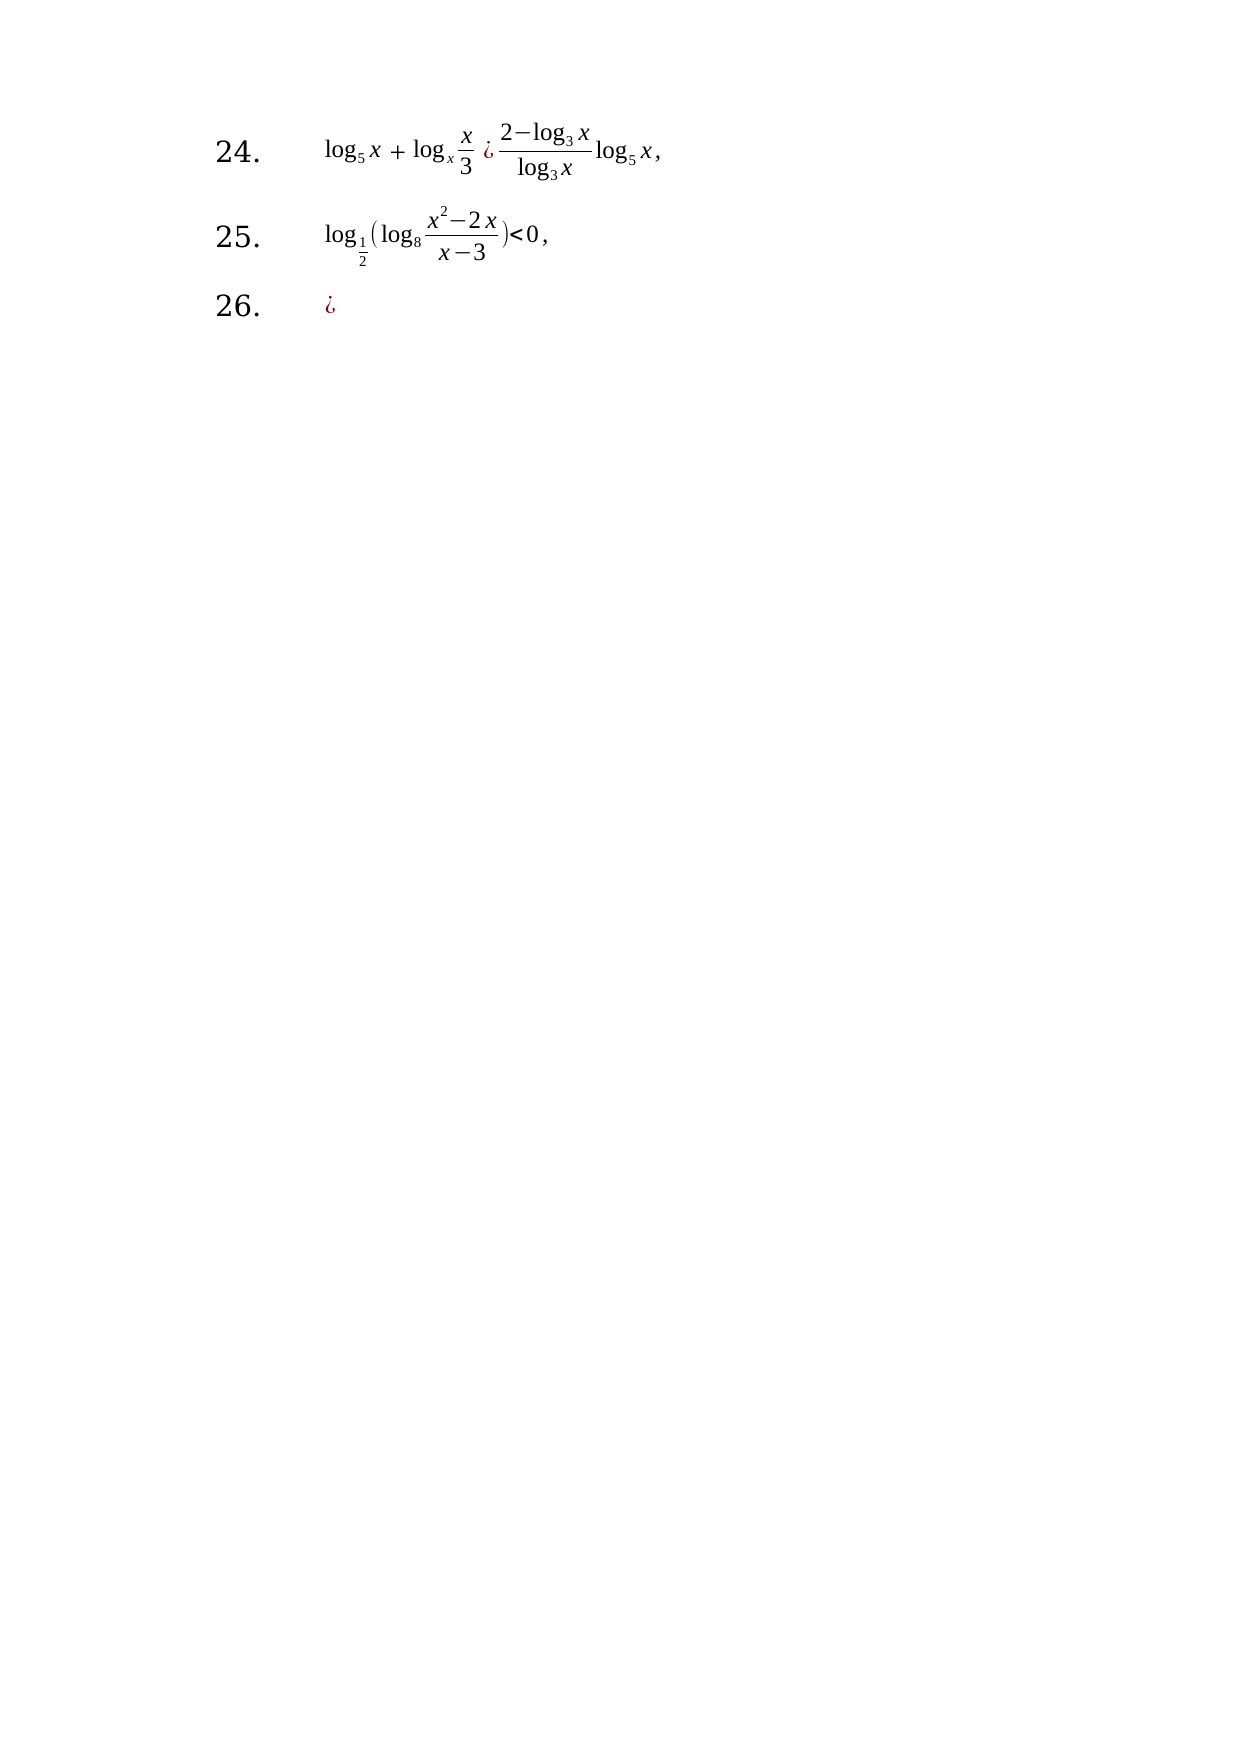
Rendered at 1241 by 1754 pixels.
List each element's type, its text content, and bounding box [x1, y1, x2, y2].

list + [215, 118, 1152, 184]
